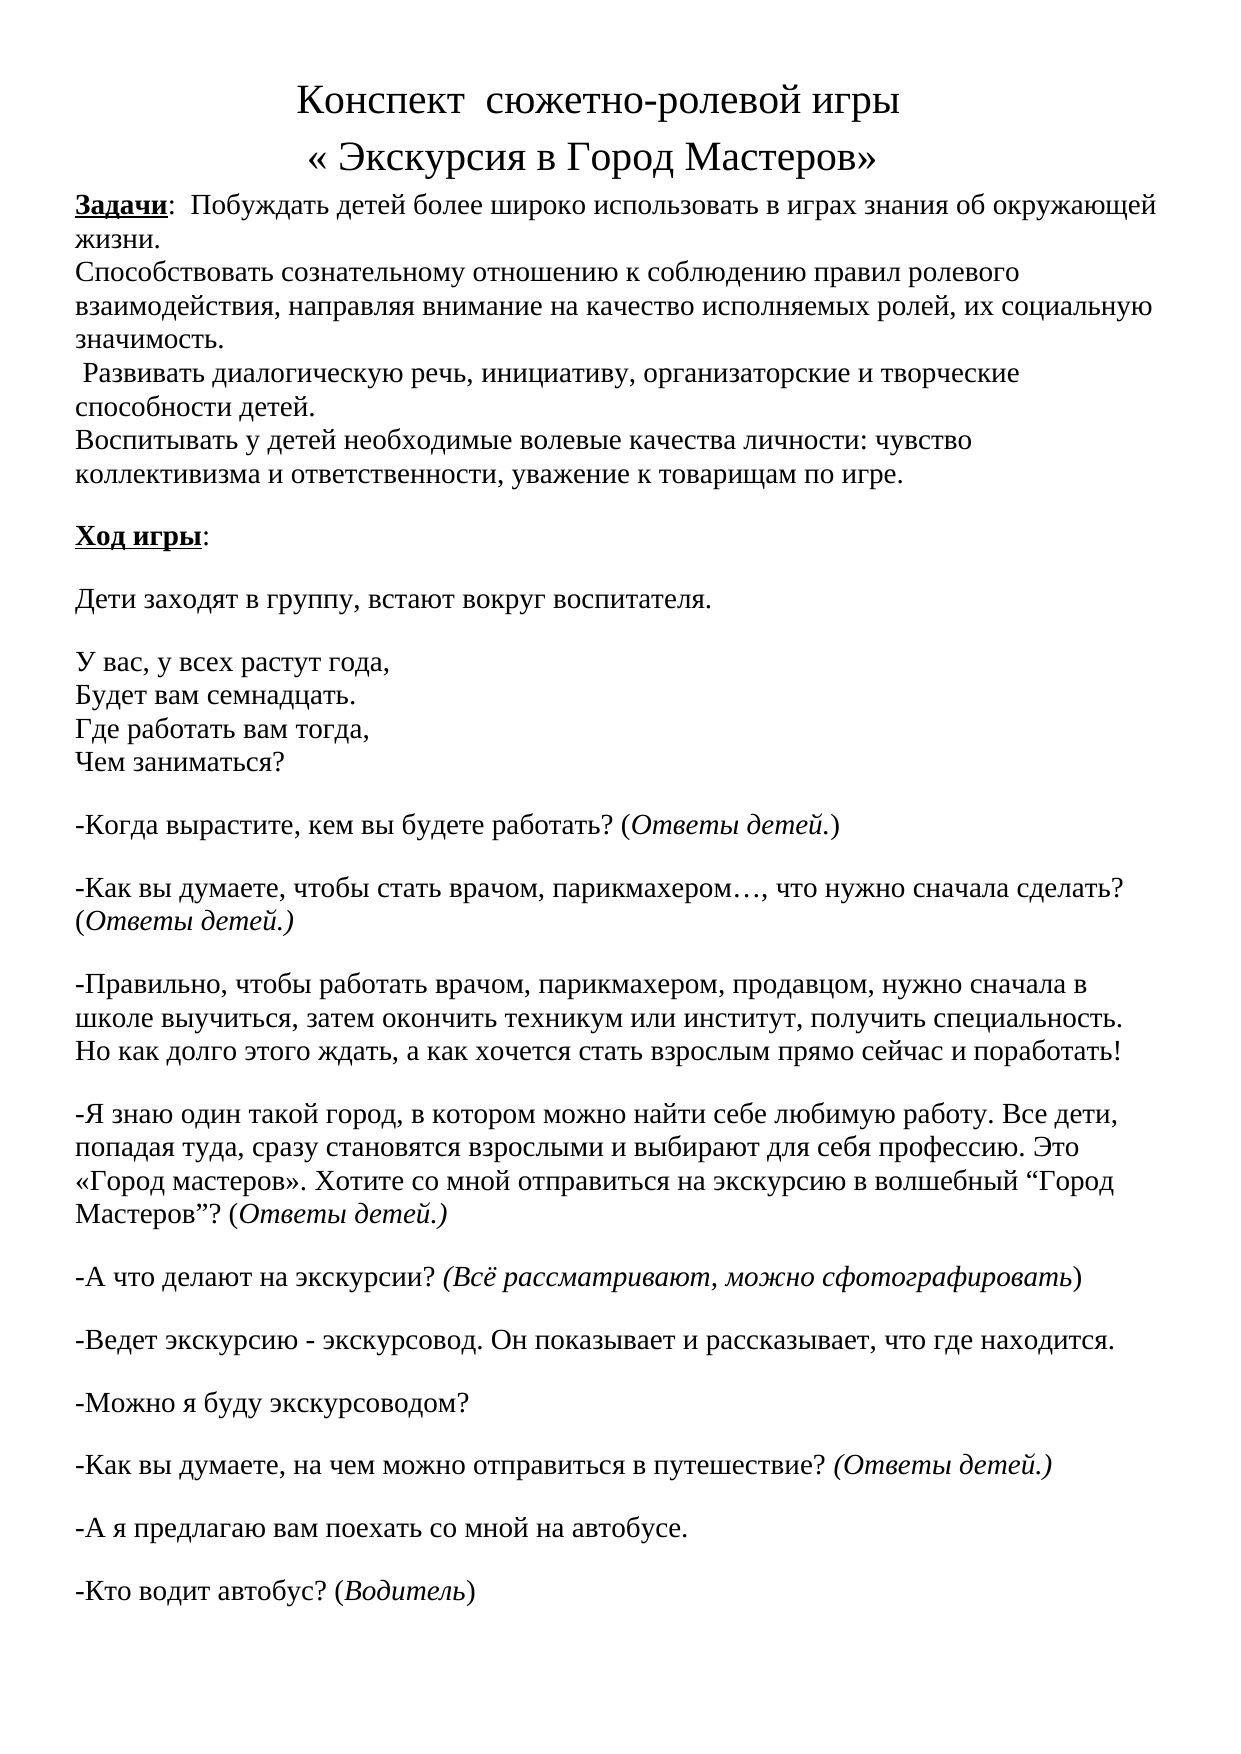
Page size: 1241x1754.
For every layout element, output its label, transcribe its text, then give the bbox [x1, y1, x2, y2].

text -Когда вырастите, кем вы будете работать? (Ответы детей.) [75, 807, 1165, 841]
text -А что делают на экскурсии? (Всё рассматривают, можно сфотографировать) [75, 1259, 1165, 1293]
text Задачи: Побуждать детей более широко использовать в играх знания об окружающей жизни. [75, 187, 1165, 254]
text У вас, у всех растут года, Будет вам семнадцать. Где работать вам тогда, Чем заниматься? [75, 644, 1165, 778]
text -Ведет экскурсию - экскурсовод. Он показывает и рассказывает, что где находится. [75, 1322, 1165, 1356]
text Воспитывать у детей необходимые волевые качества личности: чувство коллективизма и ответственности, уважение к товарищам по игре. [75, 422, 1165, 489]
text -Как вы думаете, на чем можно отправиться в путешествие? (Ответы детей.) [75, 1447, 1165, 1481]
text -А я предлагаю вам поехать со мной на автобусе. [75, 1510, 1165, 1544]
text -Кто водит автобус? (Водитель) [75, 1573, 1165, 1606]
text -Как вы думаете, чтобы стать врачом, парикмахером…, что нужно сначала сделать? (Ответы детей.) [75, 870, 1165, 937]
text -Можно я буду экскурсоводом? [75, 1385, 1165, 1418]
text Ход игры: [75, 518, 1165, 552]
text -Я знаю один такой город, в котором можно найти себе любимую работу. Все дети, попадая туда, сразу становятся взрослыми и выбирают для себя профессию. Это «Город мастеров». Хотите со мной отправиться на экскурсию в волшебный “Город Мастеров”? (Ответы детей.) [75, 1096, 1165, 1230]
text Дети заходят в группу, встают вокруг воспитателя. [75, 581, 1165, 615]
text « Экскурсия в Город Мастеров» [222, 131, 1165, 179]
text Способствовать сознательному отношению к соблюдению правил ролевого взаимодействия, направляя внимание на качество исполняемых ролей, их социальную значимость. [75, 254, 1165, 355]
text Развивать диалогическую речь, инициативу, организаторские и творческие способности детей. [75, 355, 1165, 422]
text Конспект сюжетно-ролевой игры [296, 75, 1165, 123]
text -Правильно, чтобы работать врачом, парикмахером, продавцом, нужно сначала в школе выучиться, затем окончить техникум или институт, получить специальность. Но как долго этого ждать, а как хочется стать взрослым прямо сейчас и поработать! [75, 966, 1165, 1067]
